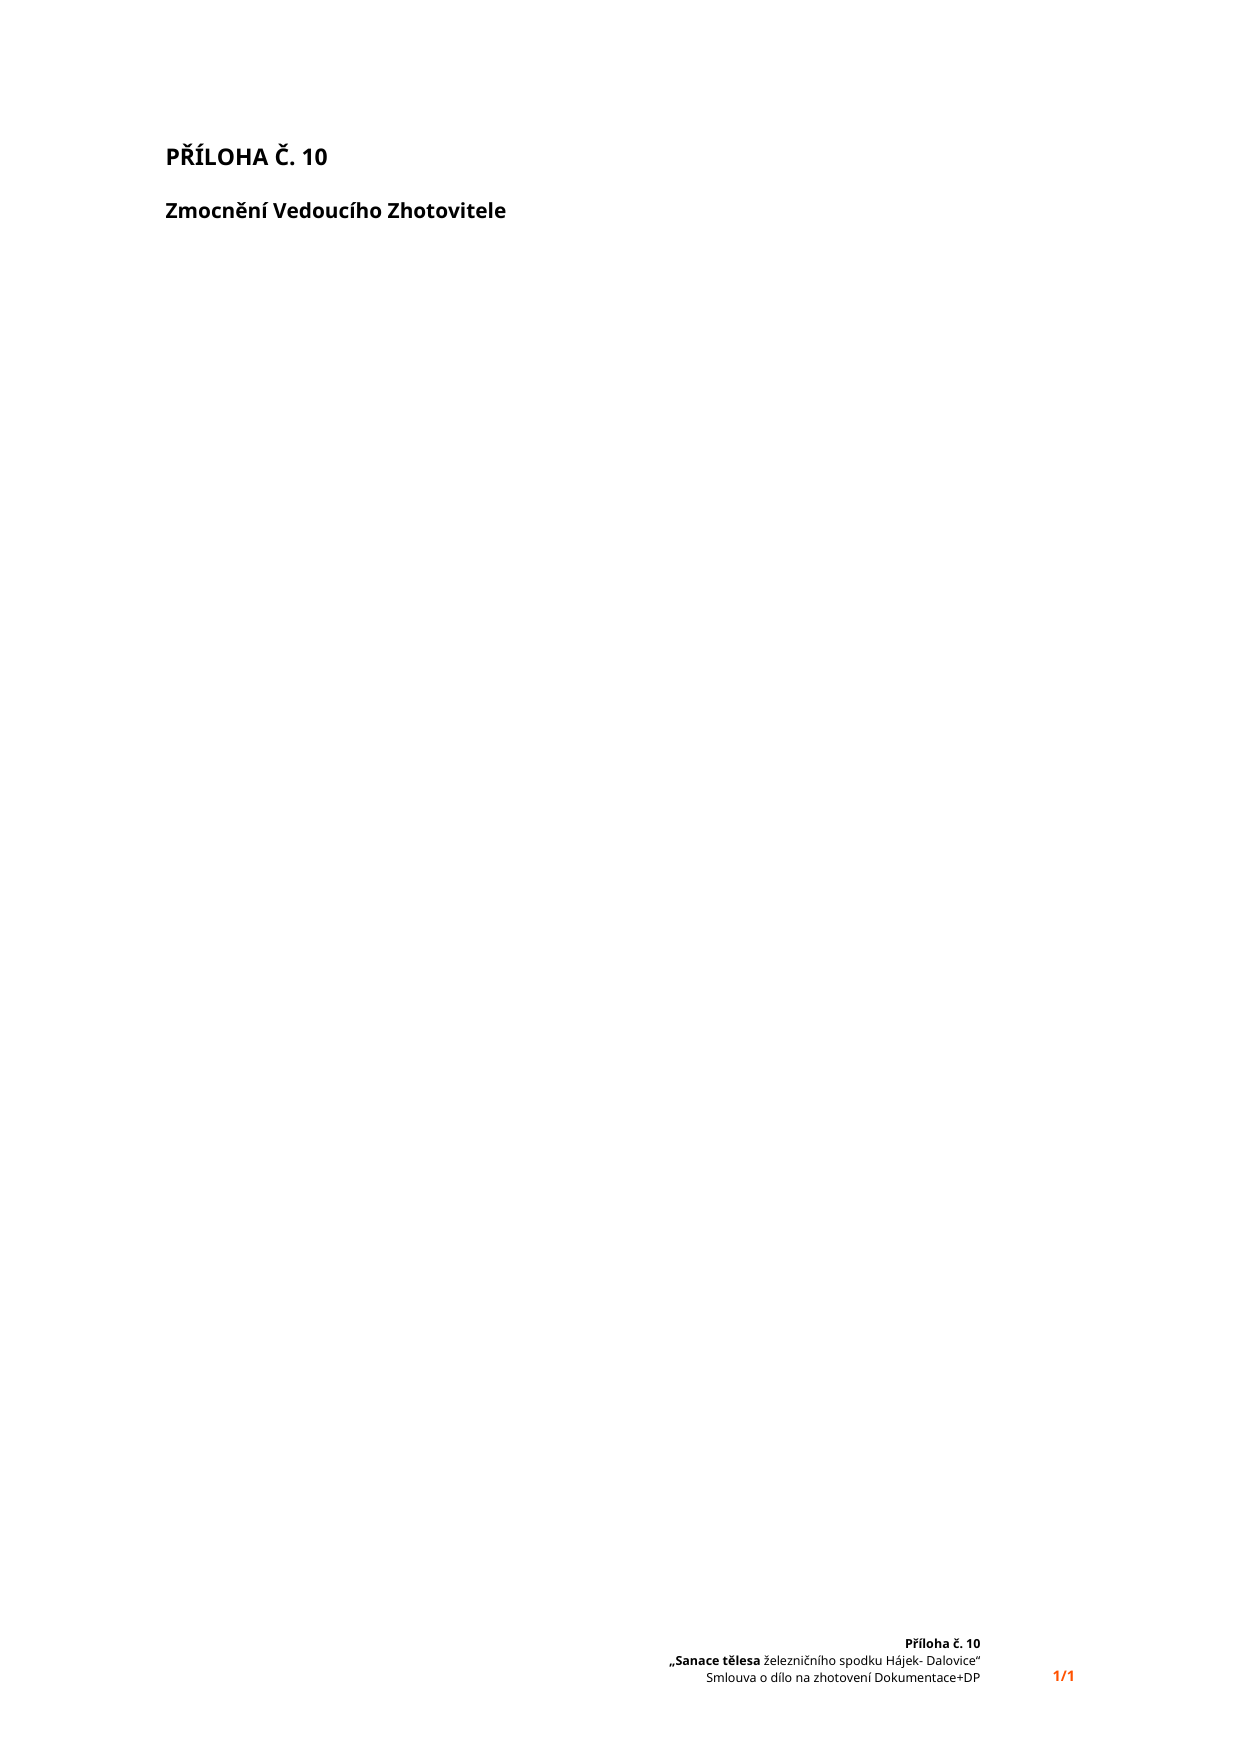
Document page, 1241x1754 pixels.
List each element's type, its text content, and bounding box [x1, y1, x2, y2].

text Zmocnění Vedoucího Zhotovitele [165, 197, 1075, 225]
text Příloha č. 10 [165, 141, 1075, 173]
